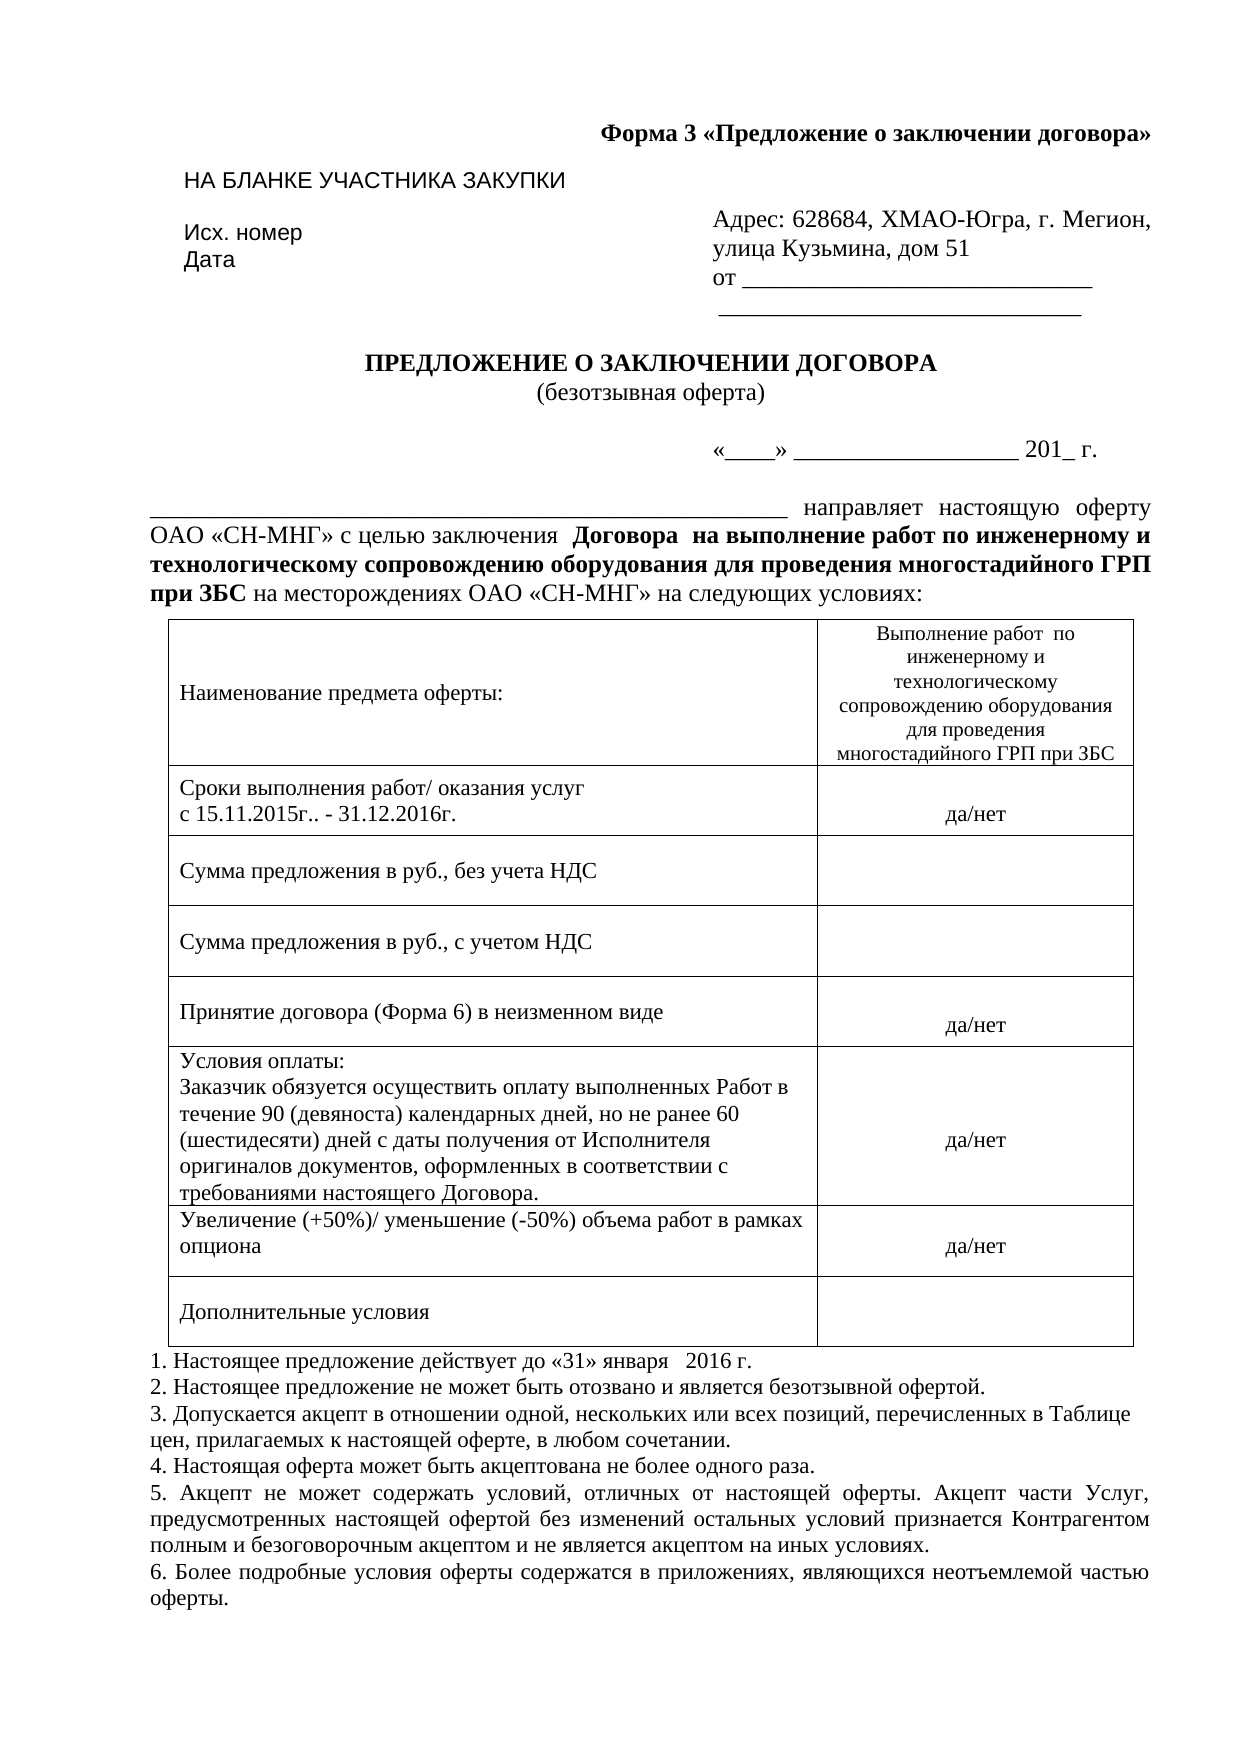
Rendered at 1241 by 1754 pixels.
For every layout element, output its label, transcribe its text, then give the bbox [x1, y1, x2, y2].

table_cell Принятие договора (Форма 6) в неизменном виде [169, 977, 817, 1046]
text ___________________________________________________ направляет настоящую оферту ОАО «СН-МНГ» с целью заключения Договора на выполнение работ по инженерному и технологическому сопровождению оборудования для проведения многостадийного ГРП при ЗБС на месторождениях ОАО «СН-МНГ» на следующих условиях: [150, 492, 1152, 607]
text 4. Настоящая оферта может быть акцептована не более одного раза. [150, 1452, 1152, 1479]
text 6. Более подробные условия оферты содержатся в приложениях, являющихся неотъемлемой частью оферты. [150, 1558, 1152, 1610]
text 5. Акцепт не может содержать условий, отличных от настоящей оферты. Акцепт части Услуг, предусмотренных настоящей офертой без изменений остальных условий признается Контрагентом полным и безоговорочным акцептом и не является акцептом на иных условиях. [150, 1479, 1152, 1558]
text «____» __________________ 201_ г. [712, 434, 1152, 463]
table_cell Сроки выполнения работ/ оказания услуг с 15.11.2015г.. - 31.12.2016г. [169, 766, 817, 835]
text Адрес: 628684, ХМАО-Югра, г. Мегион, улица Кузьмина, дом 51 [712, 204, 1152, 262]
table_cell [818, 836, 1133, 905]
table_cell да/нет [818, 977, 1133, 1046]
table_cell [818, 1277, 1133, 1346]
text цен, прилагаемых к настоящей оферте, в любом сочетании. [150, 1426, 1152, 1452]
table_cell [818, 906, 1133, 976]
text (безотзывная оферта) [150, 377, 1152, 406]
text _____________________________ [712, 291, 1152, 319]
table_cell Увеличение (+50%)/ уменьшение (-50%) объема работ в рамках опциона [169, 1206, 817, 1276]
table_cell Сумма предложения в руб., с учетом НДС [169, 906, 817, 976]
text 1. Настоящее предложение действует до «31» января 2016 г. [150, 1347, 1152, 1373]
text ПРЕДЛОЖЕНИЕ О ЗАКЛЮЧЕНИИ ДОГОВОРА [150, 348, 1152, 377]
table_cell Условия оплаты: Заказчик обязуется осуществить оплату выполненных Работ в течение 90 (девяноста) календарных дней, но не ранее 60 (шестидесяти) дней с даты получения от Исполнителя оригиналов документов, оформленных в соответствии с требованиями настоящего Договора. [169, 1047, 817, 1205]
table_header Выполнение работ по инженерному и технологическому сопровождению оборудования для проведения многостадийного ГРП при ЗБС [818, 620, 1133, 765]
table_header Наименование предмета оферты: [169, 620, 817, 765]
text 2. Настоящее предложение не может быть отозвано и является безотзывной офертой. [150, 1373, 1152, 1399]
text Форма 3 «Предложение о заключении договора» [150, 118, 1152, 147]
table_cell Дополнительные условия [169, 1277, 817, 1346]
text от ____________________________ [712, 262, 1152, 291]
table_cell да/нет [818, 1047, 1133, 1205]
table_cell Сумма предложения в руб., без учета НДС [169, 836, 817, 905]
table_cell да/нет [818, 766, 1133, 835]
text 3. Допускается акцепт в отношении одной, нескольких или всех позиций, перечисленных в Таблице [150, 1399, 1152, 1426]
table_cell да/нет [818, 1206, 1133, 1276]
